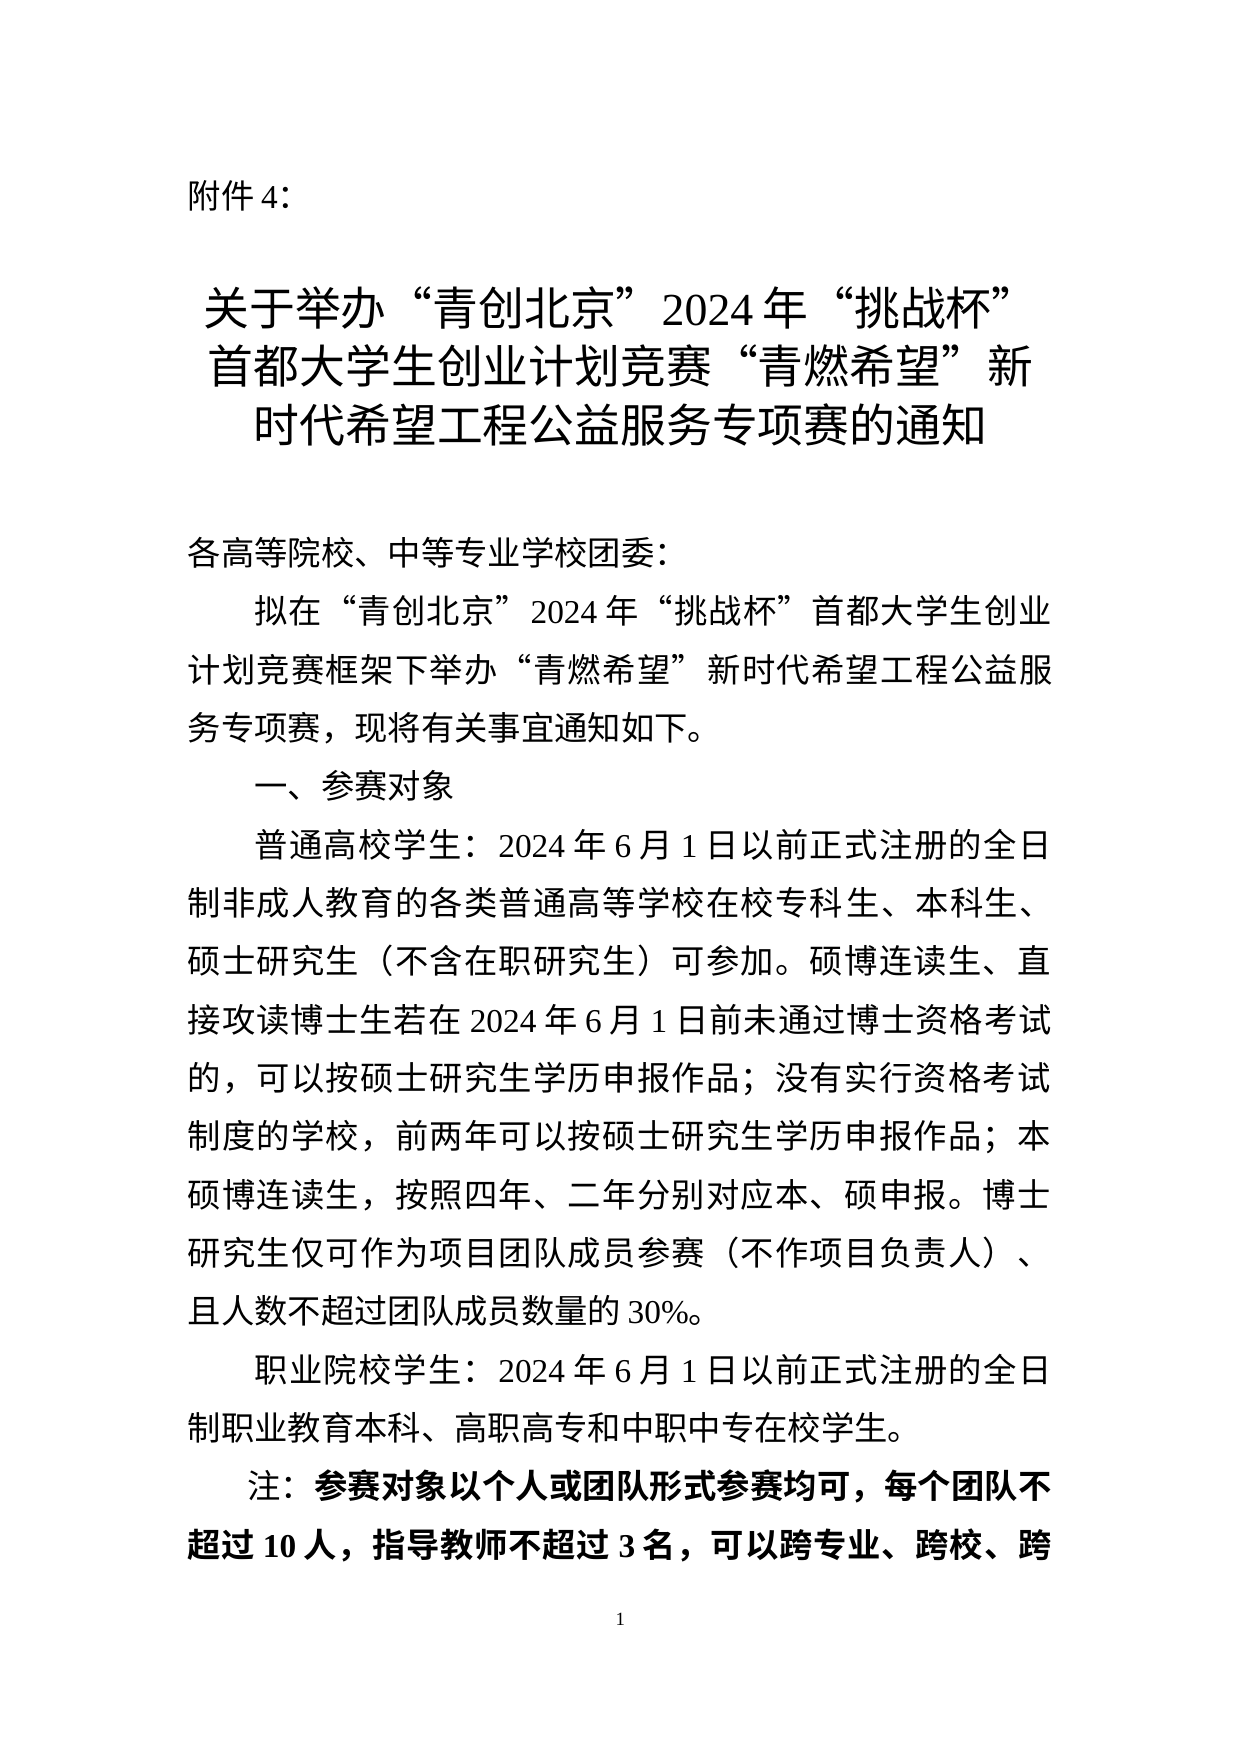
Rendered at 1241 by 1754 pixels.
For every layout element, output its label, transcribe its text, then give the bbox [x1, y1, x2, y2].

text 普通高校学生：2024年6月1日以前正式注册的全日制非成人教育的各类普通高等学校在校专科生、本科生、硕士研究生（不含在职研究生）可参加。硕博连读生、直接攻读博士生若在2024年6月1日前未通过博士资格考试的，可以按硕士研究生学历申报作品；没有实行资格考试制度的学校，前两年可以按硕士研究生学历申报作品；本硕博连读生，按照四年、二年分别对应本、硕申报。博士研究生仅可作为项目团队成员参赛（不作项目负责人）、且人数不超过团队成员数量的30%。 [187, 810, 1053, 1335]
text 职业院校学生：2024年6月1日以前正式注册的全日制职业教育本科、高职高专和中职中专在校学生。 [187, 1335, 1053, 1452]
text 一、参赛对象 [187, 752, 1053, 810]
text 各高等院校、中等专业学校团委： [187, 519, 1053, 577]
text 附件4： [187, 162, 1053, 220]
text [187, 1452, 1053, 1569]
text 拟在“青创北京”2024年“挑战杯”首都大学生创业计划竞赛框架下举办“青燃希望”新时代希望工程公益服务专项赛，现将有关事宜通知如下。 [187, 577, 1053, 752]
text 关于举办“青创北京”2024年“挑战杯”首都大学生创业计划竞赛“青燃希望”新时代希望工程公益服务专项赛的通知 [187, 279, 1053, 454]
